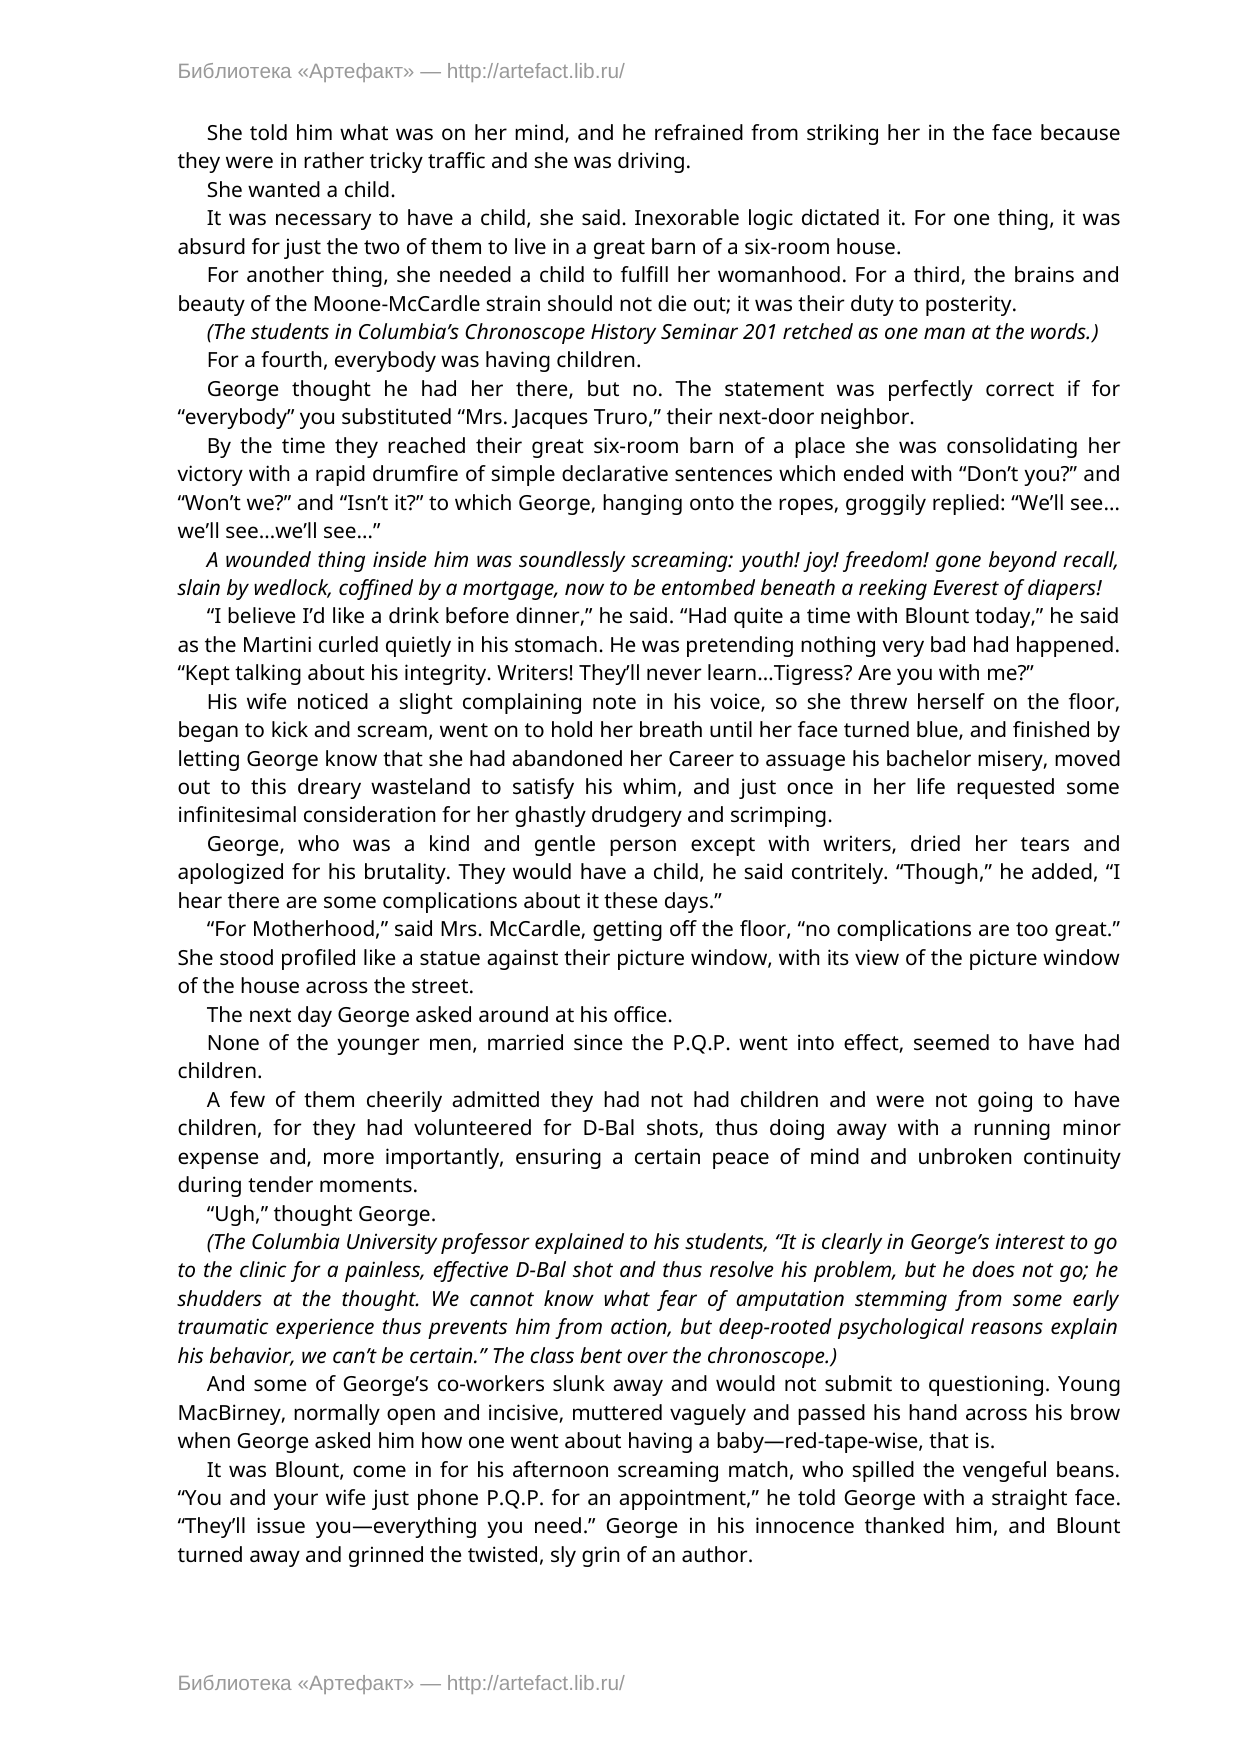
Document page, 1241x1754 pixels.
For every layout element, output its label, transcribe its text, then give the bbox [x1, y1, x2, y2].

text (The students in Columbia’s Chronoscope History Seminar 201 retched as one man at the words.) [177, 317, 1122, 346]
text George thought he had her there, but no. The statement was perfectly correct if for “everybody” you substituted “Mrs. Jacques Truro,” their next-door neighbor. [177, 374, 1122, 431]
text A few of them cheerily admitted they had not had children and were not going to have children, for they had volunteered for D-Bal shots, thus doing away with a running minor expense and, more importantly, ensuring a certain peace of mind and unbroken continuity during tender moments. [177, 1085, 1122, 1199]
text And some of George’s co-workers slunk away and would not submit to questioning. Young MacBirney, normally open and incisive, muttered vaguely and passed his hand across his brow when George asked him how one went about having a baby—red-tape-wise, that is. [177, 1369, 1122, 1455]
text “For Motherhood,” said Mrs. McCardle, getting off the floor, “no complications are too great.” She stood profiled like a statue against their picture window, with its view of the picture window of the house across the street. [177, 914, 1122, 1000]
text She told him what was on her mind, and he refrained from striking her in the face because they were in rather tricky traffic and she was driving. [177, 118, 1122, 175]
text By the time they reached their great six-room barn of a place she was consolidating her victory with a rapid drumfire of simple declarative sentences which ended with “Don’t you?” and “Won’t we?” and “Isn’t it?” to which George, hanging onto the ropes, groggily replied: “We’ll see…we’ll see…we’ll see…” [177, 431, 1122, 545]
text The next day George asked around at his office. [177, 1000, 1122, 1028]
text “Ugh,” thought George. [177, 1199, 1122, 1227]
text (The Columbia University professor explained to his students, “It is clearly in George’s interest to go to the clinic for a painless, effective D-Bal shot and thus resolve his problem, but he does not go; he shudders at the thought. We cannot know what fear of amputation stemming from some early traumatic experience thus prevents him from action, but deep-rooted psychological reasons explain his behavior, we can’t be certain.” The class bent over the chronoscope.) [177, 1227, 1122, 1369]
text For another thing, she needed a child to fulfill her womanhood. For a third, the brains and beauty of the Moone-McCardle strain should not die out; it was their duty to posterity. [177, 260, 1122, 317]
text None of the younger men, married since the P.Q.P. went into effect, seemed to have had children. [177, 1028, 1122, 1085]
text It was Blount, come in for his afternoon screaming match, who spilled the vengeful beans. “You and your wife just phone P.Q.P. for an appointment,” he told George with a straight face. “They’ll issue you—everything you need.” George in his innocence thanked him, and Blount turned away and grinned the twisted, sly grin of an author. [177, 1455, 1122, 1568]
text She wanted a child. [177, 175, 1122, 203]
text It was necessary to have a child, she said. Inexorable logic dictated it. For one thing, it was absurd for just the two of them to live in a great barn of a six-room house. [177, 203, 1122, 260]
text “I believe I’d like a drink before dinner,” he said. “Had quite a time with Blount today,” he said as the Martini curled quietly in his stomach. He was pretending nothing very bad had happened. “Kept talking about his integrity. Writers! They’ll never learn…Tigress? Are you with me?” [177, 602, 1122, 687]
text His wife noticed a slight complaining note in his voice, so she threw herself on the floor, began to kick and scream, went on to hold her breath until her face turned blue, and finished by letting George know that she had abandoned her Career to assuage his bachelor misery, moved out to this dreary wasteland to satisfy his whim, and just once in her life requested some infinitesimal consideration for her ghastly drudgery and scrimping. [177, 687, 1122, 829]
text George, who was a kind and gentle person except with writers, dried her tears and apologized for his brutality. They would have a child, he said contritely. “Though,” he added, “I hear there are some complications about it these days.” [177, 829, 1122, 914]
text A wounded thing inside him was soundlessly screaming: youth! joy! freedom! gone beyond recall, slain by wedlock, coffined by a mortgage, now to be entombed beneath a reeking Everest of diapers! [177, 545, 1122, 602]
text For a fourth, everybody was having children. [177, 346, 1122, 374]
